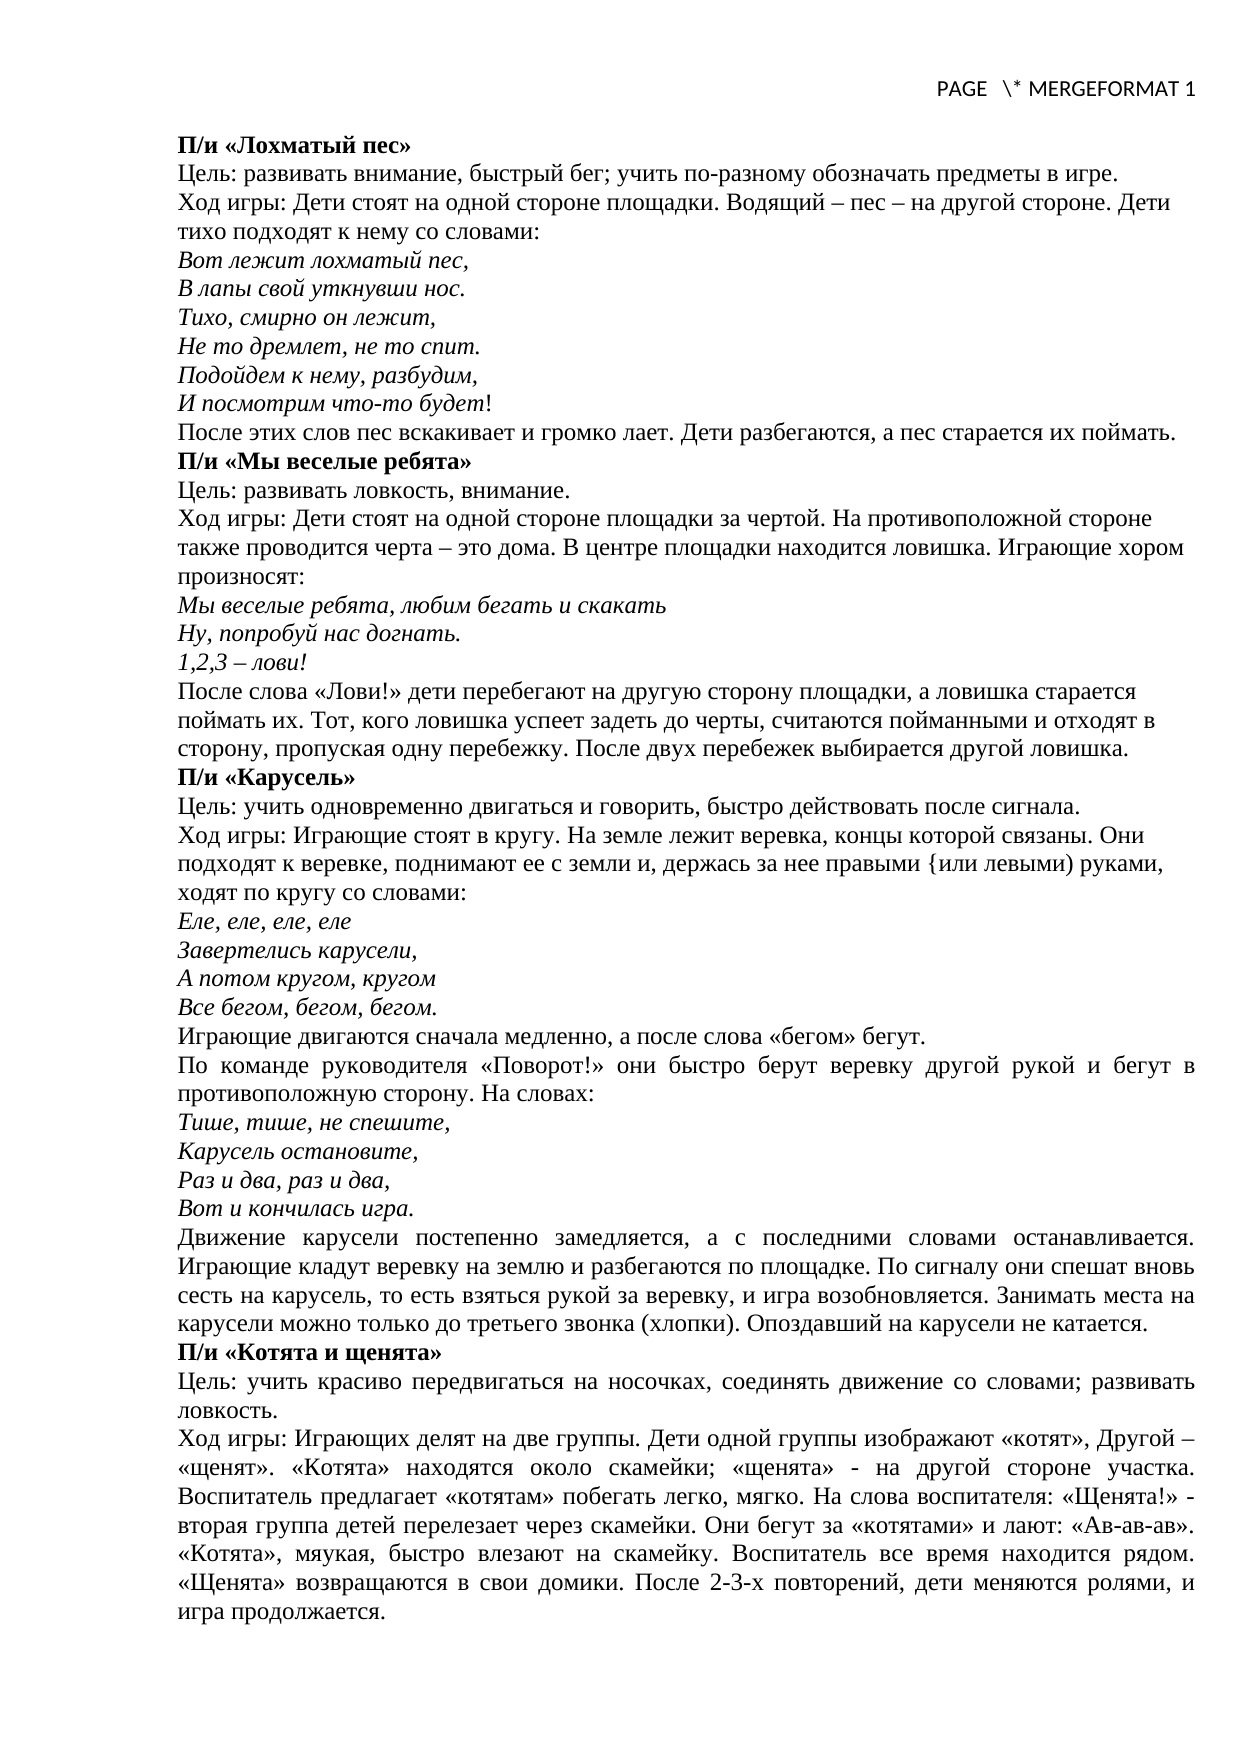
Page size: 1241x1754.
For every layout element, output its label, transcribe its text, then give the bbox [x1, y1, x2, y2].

text Тихо, смирно он лежит, [177, 302, 1196, 331]
text Не то дремлет, не то спит. [177, 331, 1196, 360]
text В лапы свой уткнувши нос. [177, 273, 1196, 302]
text Карусель остановите, [177, 1136, 1196, 1165]
text Все бегом, бегом, бегом. [177, 992, 1196, 1021]
text Ход игры: Дети стоят на одной стороне площадки за чертой. На противоположной стороне также проводится черта – это дома. В центре площадки находится ловишка. Играющие хором произносят: [177, 503, 1196, 590]
text Мы веселые ребята, любим бегать и скакать [177, 590, 1196, 618]
text После слова «Лови!» дети перебегают на другую сторону площадки, а ловишка старается поймать их. Тот, кого ловишка успеет задеть до черты, считаются пойманными и отходят в сторону, пропуская одну перебежку. После двух перебежек выбирается другой ловишка. [177, 676, 1196, 762]
text Цель: учить одновременно двигаться и говорить, быстро действовать после сигнала. [177, 791, 1196, 820]
text Вот и кончилась игра. [177, 1193, 1196, 1222]
text П/и «Котята и щенята» [177, 1337, 1196, 1366]
text Подойдем к нему, разбудим, [177, 360, 1196, 388]
text Тише, тише, не спешите, [177, 1107, 1196, 1136]
text Завертелись карусели, [177, 935, 1196, 963]
text Вот лежит лохматый пес, [177, 245, 1196, 273]
text Цель: учить красиво передвигаться на носочках, соединять движение со словами; развивать ловкость. [177, 1366, 1196, 1423]
text 1,2,3 – лови! [177, 647, 1196, 676]
text Ход игры: Играющие стоят в кругу. На земле лежит веревка, концы которой связаны. Они подходят к веревке, поднимают ее с земли и, держась за нее правыми {или левыми) руками, ходят по кругу со словами: [177, 820, 1196, 906]
text Ход игры: Дети стоят на одной стороне площадки. Водящий – пес – на другой стороне. Дети тихо подходят к нему со словами: [177, 187, 1196, 245]
text По команде руководителя «Поворот!» они быстро берут веревку другой рукой и бегут в противоположную сторону. На словах: [177, 1050, 1196, 1107]
text П/и «Карусель» [177, 762, 1196, 791]
text П/и «Лохматый пес» [177, 130, 1196, 158]
text Цель: развивать ловкость, внимание. [177, 475, 1196, 503]
text Играющие двигаются сначала медленно, а после слова «бегом» бегут. [177, 1021, 1196, 1050]
text Цель: развивать внимание, быстрый бег; учить по-разному обозначать предметы в игре. [177, 158, 1196, 187]
text Еле, еле, еле, еле [177, 906, 1196, 935]
text Движение карусели постепенно замедляется, а с последними словами останавливается. Играющие кладут веревку на землю и разбегаются по площадке. По сигналу они спешат вновь сесть на карусель, то есть взяться рукой за веревку, и игра возобновляется. Занимать места на карусели можно только до третьего звонка (хлопки). Опоздавший на карусели не катается. [177, 1222, 1196, 1337]
text Ну, попробуй нас догнать. [177, 618, 1196, 647]
text А потом кругом, кругом [177, 963, 1196, 992]
text Ход игры: Играющих делят на две группы. Дети одной группы изображают «котят», Другой – «щенят». «Котята» находятся около скамейки; «щенята» - на другой стороне участка. Воспитатель предлагает «котятам» побегать легко, мягко. На слова воспитателя: «Щенята!» - вторая группа детей перелезает через скамейки. Они бегут за «котятами» и лают: «Ав-ав-ав». «Котята», мяукая, быстро влезают на скамейку. Воспитатель все время находится рядом. «Щенята» возвращаются в свои домики. После 2-3-х повторений, дети меняются ролями, и игра продолжается. [177, 1423, 1196, 1625]
text П/и «Мы веселые ребята» [177, 446, 1196, 475]
text И посмотрим что-то будет! [177, 388, 1196, 417]
text Раз и два, раз и два, [177, 1165, 1196, 1193]
text После этих слов пес вскакивает и громко лает. Дети разбегаются, а пес старается их поймать. [177, 417, 1196, 446]
